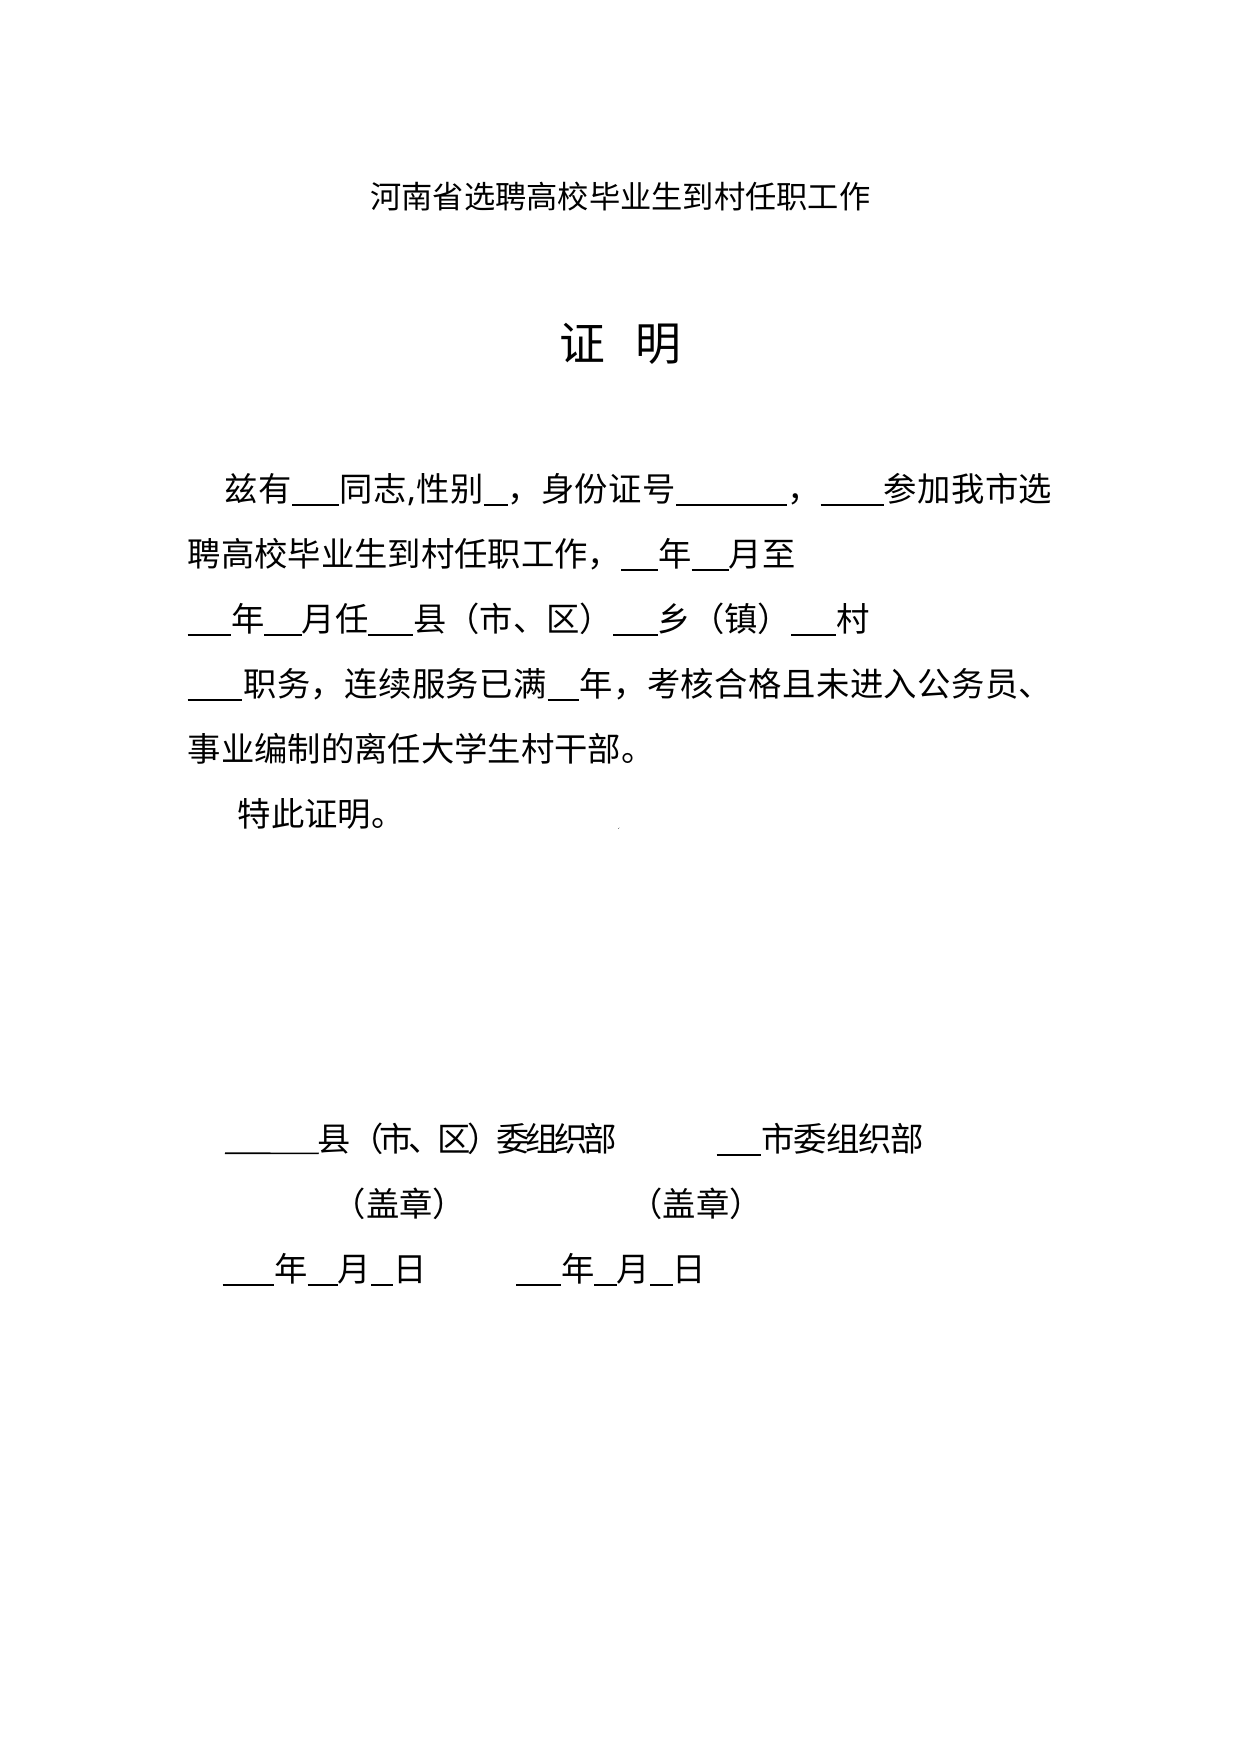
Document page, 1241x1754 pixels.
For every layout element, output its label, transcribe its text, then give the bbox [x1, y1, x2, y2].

text 年 月 日 年 月 日 [187, 1234, 1053, 1299]
text 兹有 同志,性别 ，身份证号 ， 参加我市选聘高校毕业生到村任职工作， 年 月至 [187, 454, 1053, 584]
text 县（市、区）委组织部 市委组织部 [187, 1104, 1053, 1169]
text 河南省选聘高校毕业生到村任职工作 [187, 162, 1053, 227]
text 年 月任 县（市、区） 乡（镇） 村 [187, 584, 1053, 649]
text 特此证明。 [187, 779, 1053, 844]
text （盖章） （盖章） [187, 1169, 1053, 1234]
text 证 明 [187, 292, 1053, 389]
text 职务，连续服务已满 年，考核合格且未进入公务员、事业编制的离任大学生村干部。 [187, 649, 1053, 779]
